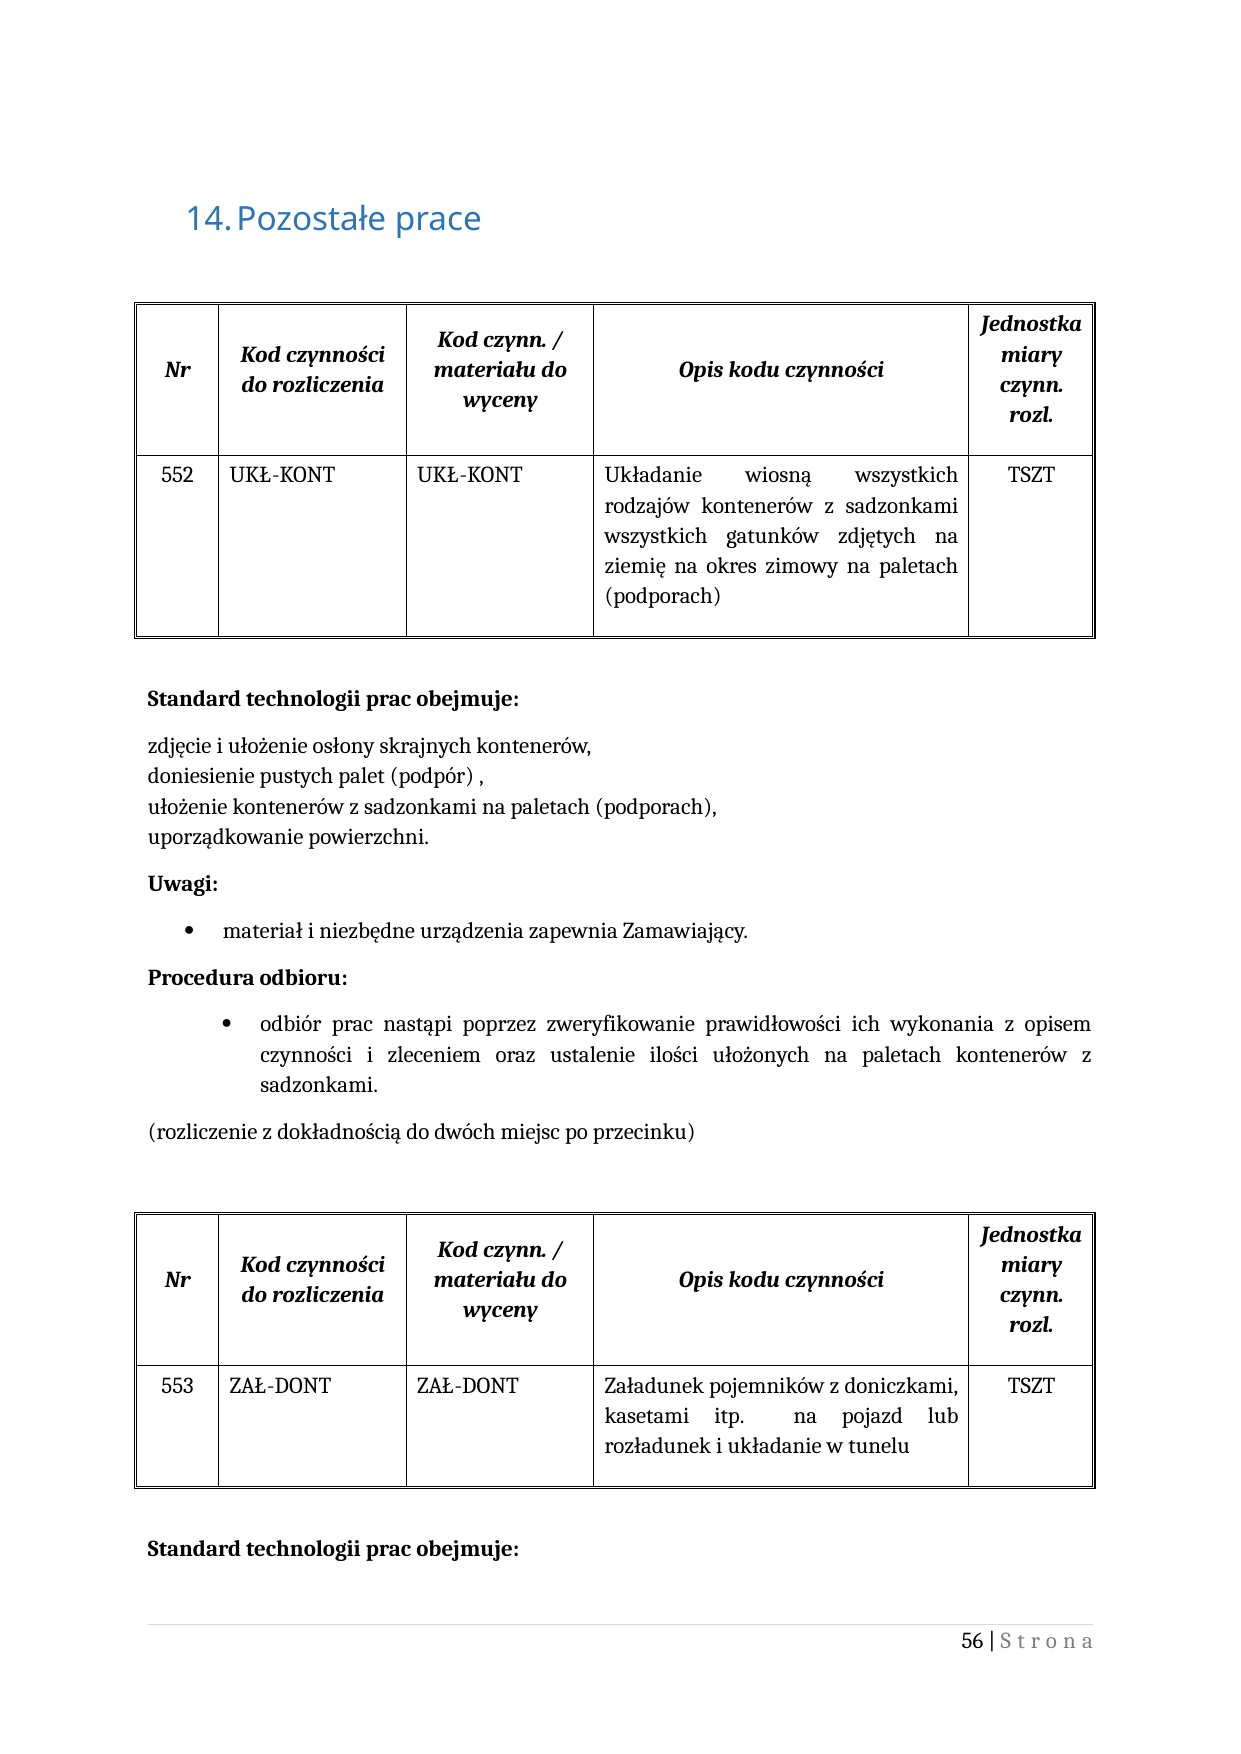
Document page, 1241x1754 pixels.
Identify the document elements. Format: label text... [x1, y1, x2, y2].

list odbiór prac nastąpi poprzez zweryfikowanie prawidłowości ich wykonania z opisem czynności i zleceniem oraz ustalenie ilości ułożonych na paletach kontenerów z sadzonkami. [223, 1011, 1093, 1098]
text Standard technologii prac obejmuje: [148, 1536, 1093, 1563]
list ułożenie kontenerów z sadzonkami na paletach (podporach), [148, 793, 1093, 820]
table_cell UKŁ-KONT [219, 456, 406, 636]
text (rozliczenie z dokładnością do dwóch miejsc po przecinku) [148, 1118, 1093, 1145]
table_cell 552 [137, 456, 218, 636]
table_cell Załadunek pojemników z doniczkami, kasetami itp. na pojazd lub rozładunek i układanie w tunelu [594, 1366, 968, 1486]
table_cell TSZT [969, 456, 1092, 636]
table_cell ZAŁ-DONT [219, 1366, 406, 1486]
table_cell 553 [137, 1366, 218, 1486]
table_header Kod czynności do rozliczenia [219, 1215, 406, 1365]
list materiał i niezbędne urządzenia zapewnia Zamawiający. [185, 917, 1093, 944]
table_cell ZAŁ-DONT [407, 1366, 593, 1486]
table_header Kod czynności do rozliczenia [219, 305, 406, 455]
subtitle Pozostałe prace [185, 194, 1093, 240]
table_header Jednostka miary czynn. rozl. [969, 305, 1092, 455]
table_cell UKŁ-KONT [407, 456, 593, 636]
table_cell TSZT [969, 1366, 1092, 1486]
table_header Kod czynn. / materiału do wyceny [407, 1215, 593, 1365]
table_header Nr [137, 1215, 218, 1365]
table_header Opis kodu czynności [594, 1215, 968, 1365]
table_header Kod czynn. / materiału do wyceny [407, 305, 593, 455]
text Standard technologii prac obejmuje: [148, 686, 1093, 713]
list zdjęcie i ułożenie osłony skrajnych kontenerów, [148, 733, 1093, 759]
table_header Jednostka miary czynn. rozl. [969, 1215, 1092, 1365]
table_header Nr [137, 305, 218, 455]
table_header Opis kodu czynności [594, 305, 968, 455]
list doniesienie pustych palet (podpór) , [148, 763, 1093, 790]
table_cell Układanie wiosną wszystkich rodzajów kontenerów z sadzonkami wszystkich gatunków zdjętych na ziemię na okres zimowy na paletach (podporach) [594, 456, 968, 636]
text Procedura odbioru: [148, 964, 1093, 991]
text Uwagi: [148, 871, 1093, 897]
list uporządkowanie powierzchni. [148, 824, 1093, 850]
